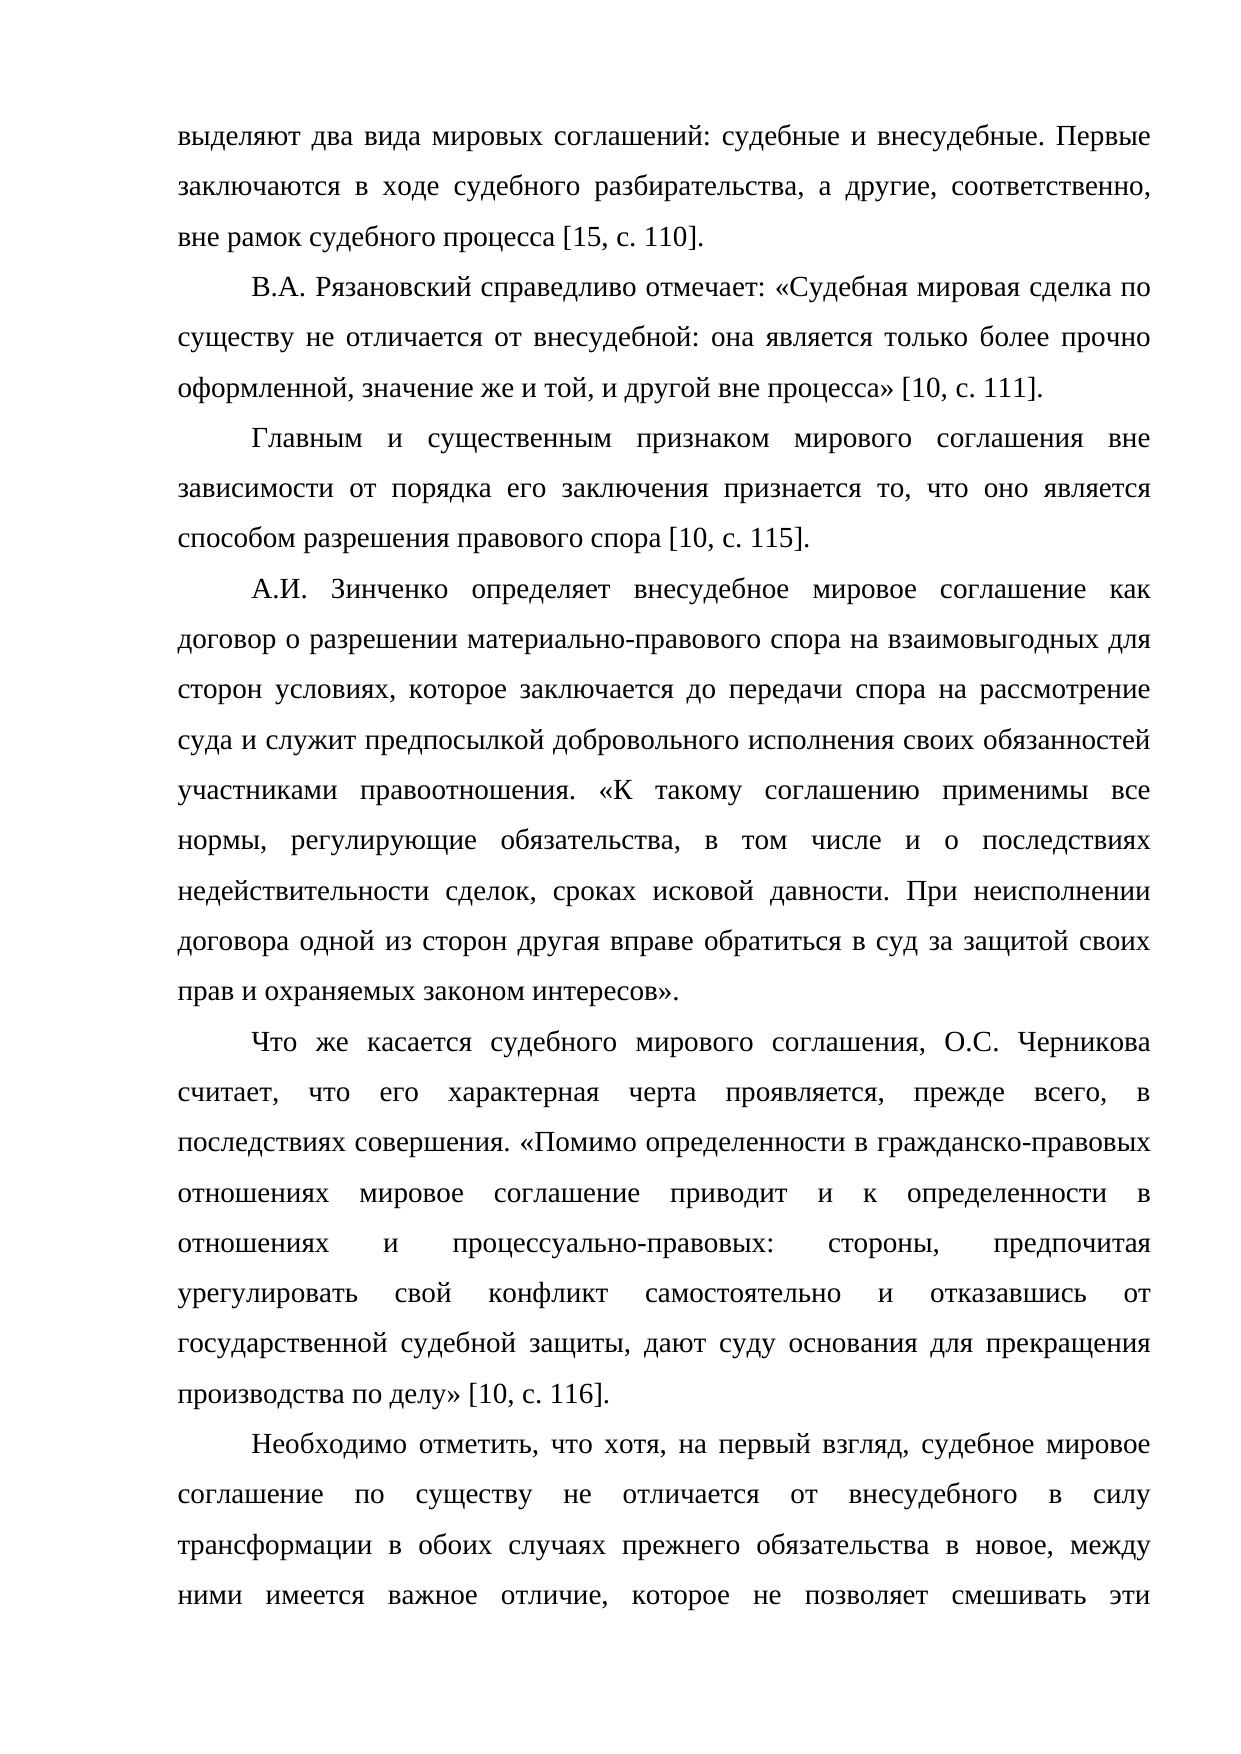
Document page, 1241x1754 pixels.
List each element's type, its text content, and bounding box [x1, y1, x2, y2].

text А.И. Зинченко определяет внесудебное мировое соглашение как договор о разрешении материально-правового спора на взаимовыгодных для сторон условиях, которое заключается до передачи спора на рассмотрение суда и служит предпосылкой добровольного исполнения своих обязанностей участниками правоотношения. «К такому соглашению применимы все нормы, регулирующие обязательства, в том числе и о последствиях недействительности сделок, сроках исковой давности. При неисполнении договора одной из сторон другая вправе обратиться в суд за защитой своих прав и охраняемых законом интересов». [177, 571, 1152, 1007]
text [177, 118, 1152, 252]
text В.А. Рязановский справедливо отмечает: «Судебная мировая сделка по существу не отличается от внесудебной: она является только более прочно оформленной, значение же и той, и другой вне процесса» [10, c. 111]. [177, 269, 1152, 403]
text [177, 1426, 1152, 1611]
text Главным и существенным признаком мирового соглашения вне зависимости от порядка его заключения признается то, что оно является способом разрешения правового спора [10, c. 115]. [177, 420, 1152, 554]
text Что же касается судебного мирового соглашения, О.С. Черникова считает, что его характерная черта проявляется, прежде всего, в последствиях совершения. «Помимо определенности в гражданско-правовых отношениях мировое соглашение приводит и к определенности в отношениях и процессуально-правовых: стороны, предпочитая урегулировать свой конфликт самостоятельно и отказавшись от государственной судебной защиты, дают суду основания для прекращения производства по делу» [10, c. 116]. [177, 1024, 1152, 1409]
